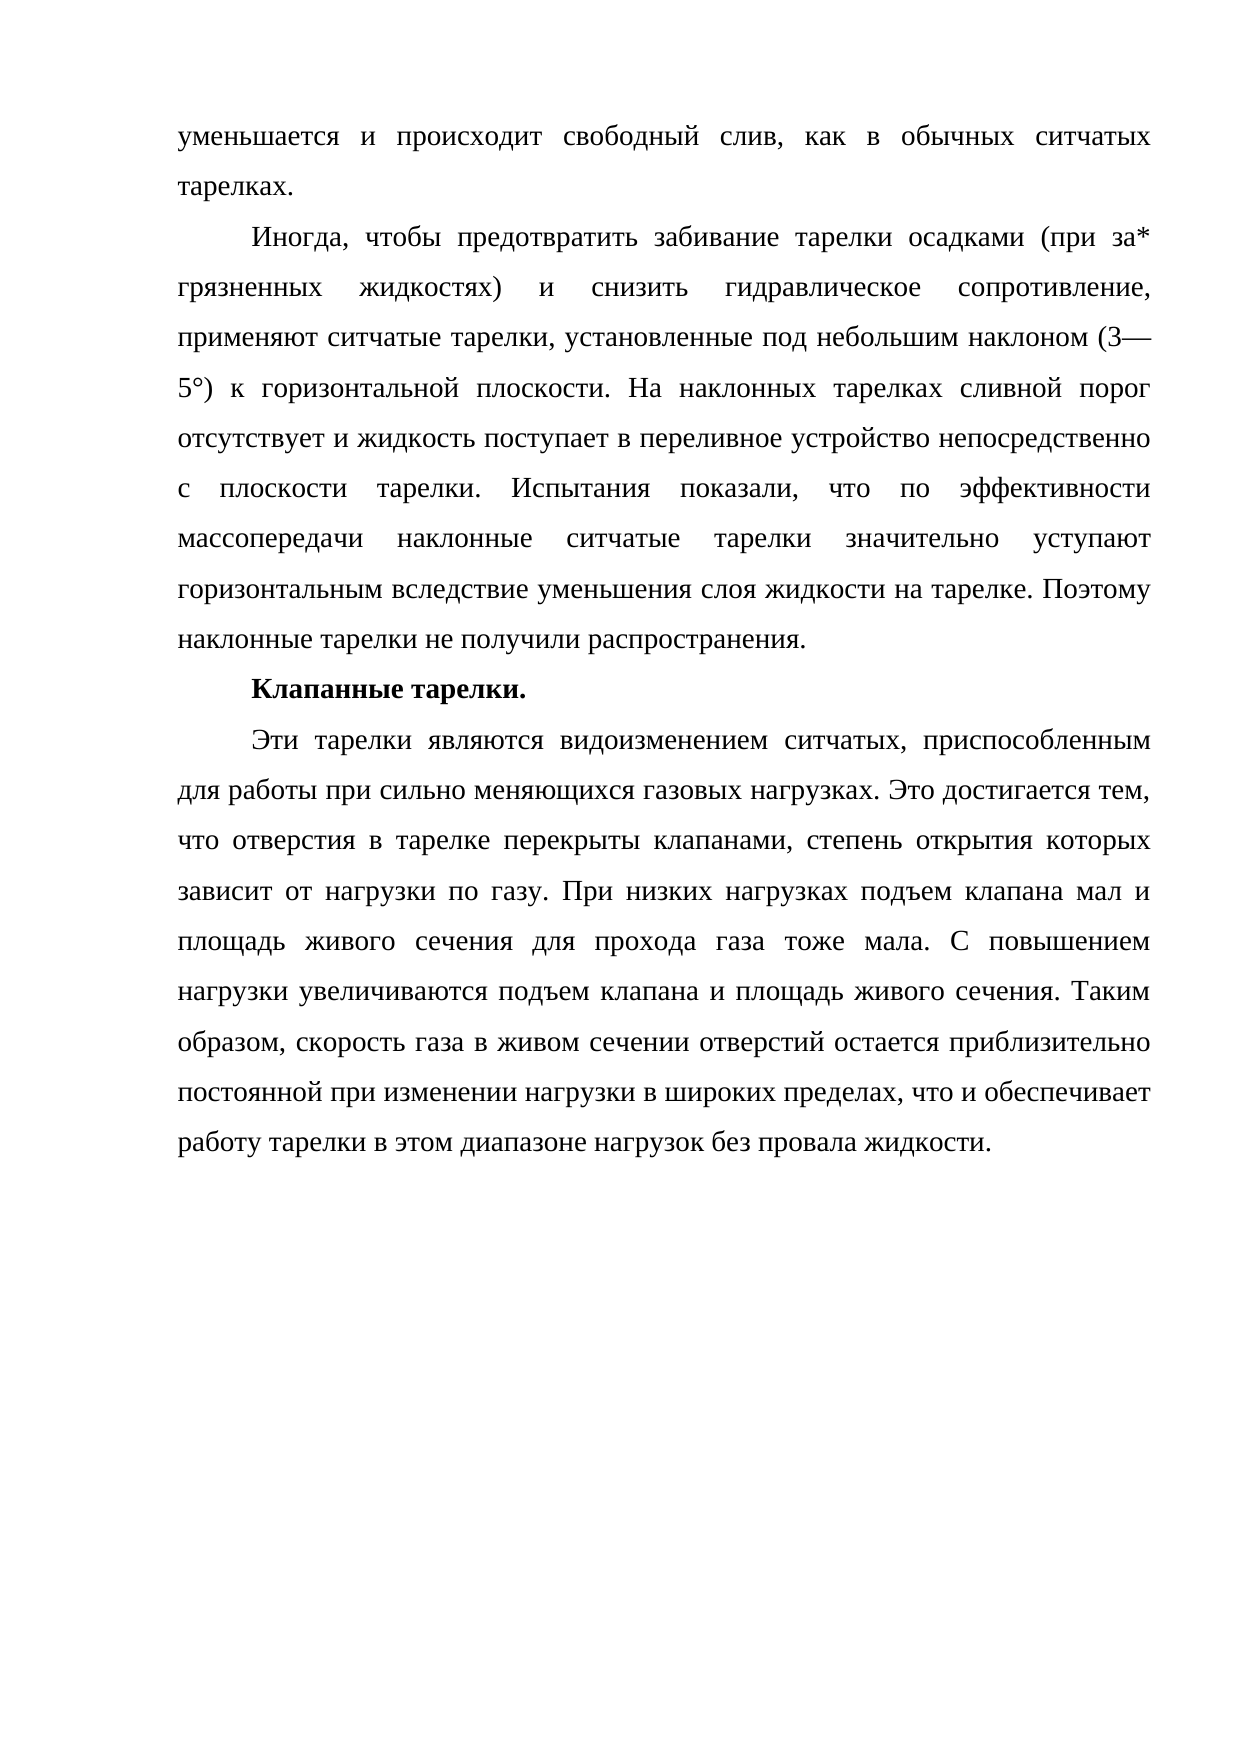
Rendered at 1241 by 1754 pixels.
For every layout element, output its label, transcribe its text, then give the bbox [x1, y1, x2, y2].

text Клапанные тарелки. [177, 672, 1152, 705]
text Иногда, чтобы предотвратить забивание тарелки осадками (при за* грязненных жидкостях) и снизить гидравлическое сопротивление, применяют ситчатые тарелки, установленные под небольшим наклоном (3—5°) к горизонтальной плоскости. На наклонных тарелках сливной порог отсутствует и жидкость поступает в переливное устройство непосредственно с плоскости тарелки. Испытания показали, что по эффективности массопередачи наклонные ситчатые тарелки значительно уступают горизонтальным вследствие уменьшения слоя жидкости на тарелке. Поэтому наклонные тарелки не получили распространения. [177, 219, 1152, 655]
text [177, 118, 1152, 202]
text Эти тарелки являются видоизменением ситчатых, приспособленным для работы при сильно меняющихся газовых нагрузках. Это достигается тем, что отверстия в тарелке перекрыты клапанами, степень открытия которых зависит от нагрузки по газу. При низких нагрузках подъем клапана мал и площадь живого сечения для прохода газа тоже мала. С повышением нагрузки увеличиваются подъем клапана и площадь живого сечения. Таким образом, скорость газа в живом сечении отверстий остается приблизительно постоянной при изменении нагрузки в широких пределах, что и обеспечивает работу тарелки в этом диапазоне нагрузок без провала жидкости. [177, 722, 1152, 1158]
